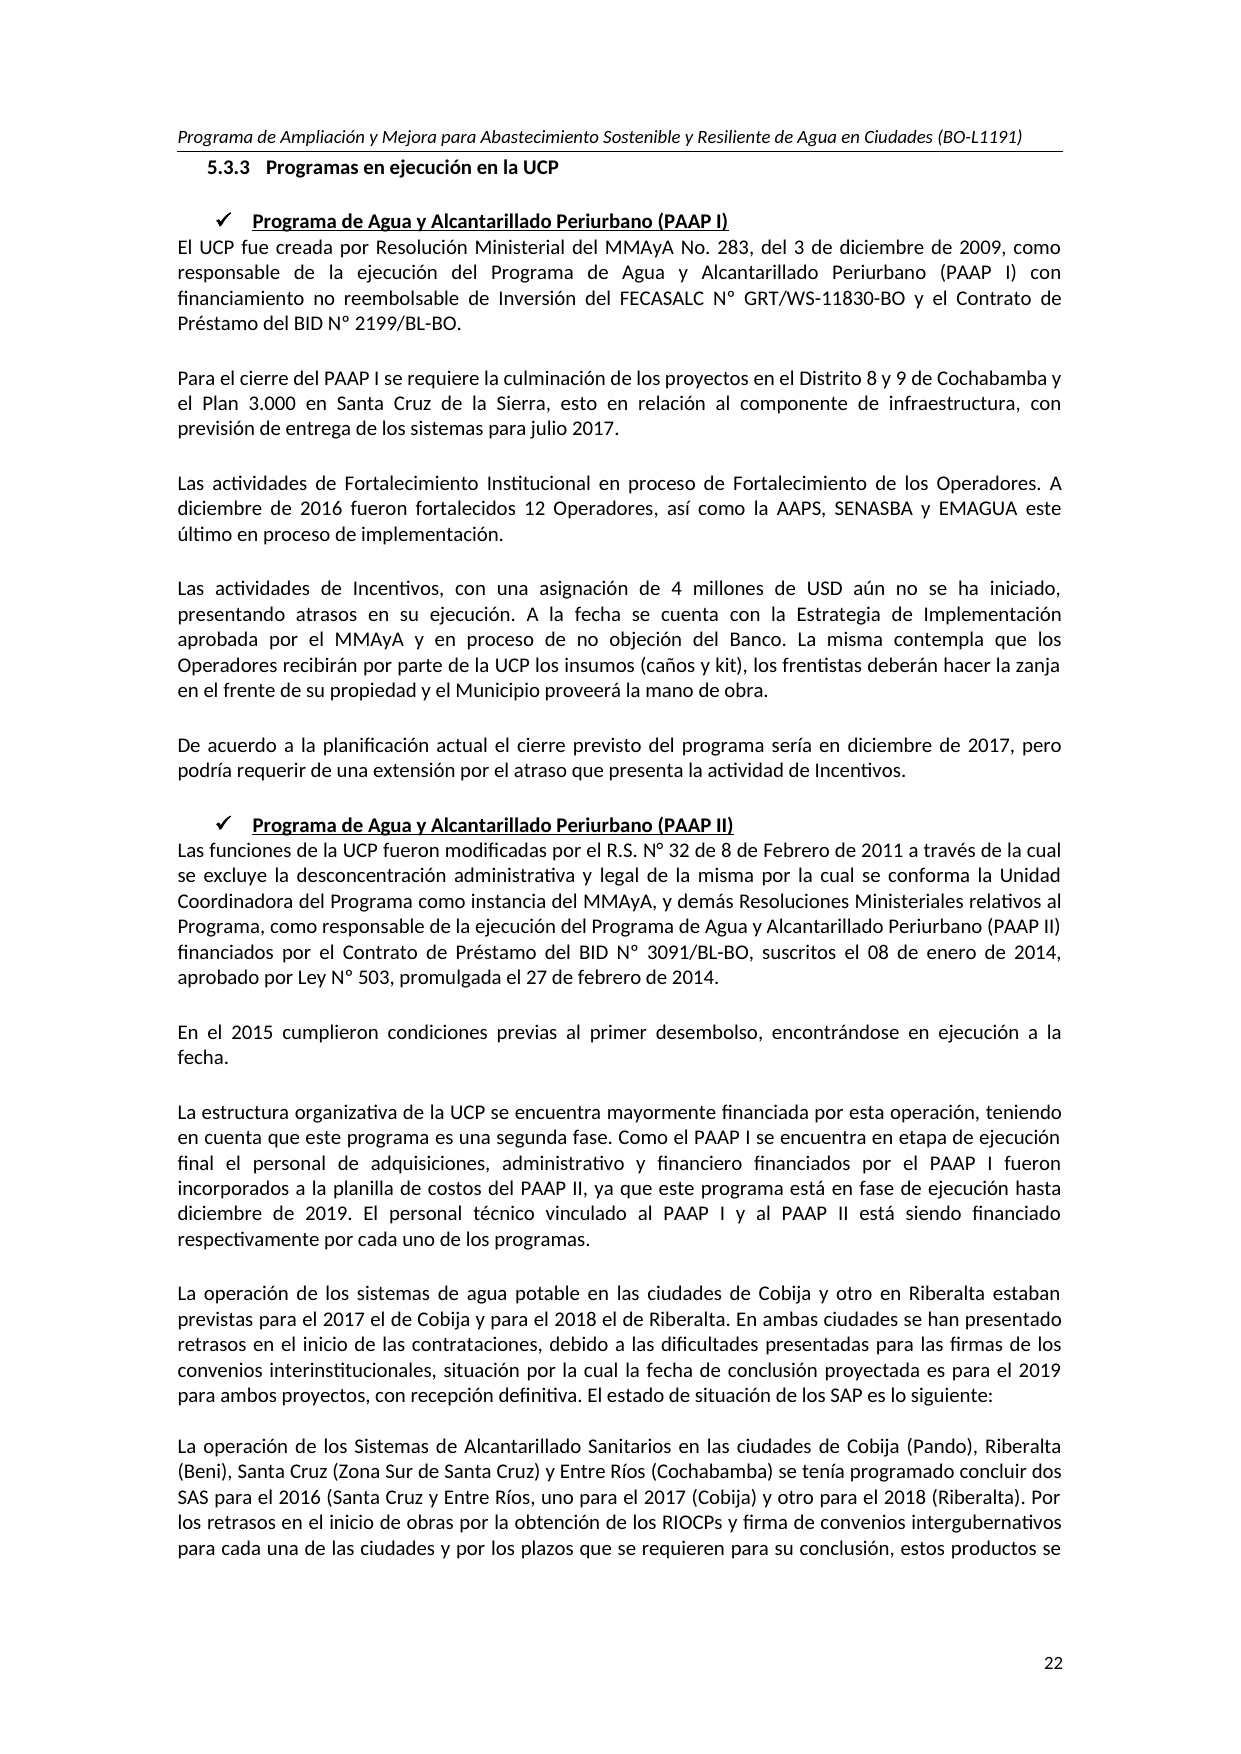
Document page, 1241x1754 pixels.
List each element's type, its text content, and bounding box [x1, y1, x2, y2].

text La operación de los sistemas de agua potable en las ciudades de Cobija y otro en Riberalta estaban previstas para el 2017 el de Cobija y para el 2018 el de Riberalta. En ambas ciudades se han presentado retrasos en el inicio de las contrataciones, debido a las dificultades presentadas para las firmas de los convenios interinstitucionales, situación por la cual la fecha de conclusión proyectada es para el 2019 para ambos proyectos, con recepción definitiva. El estado de situación de los SAP es lo siguiente: [177, 1281, 1063, 1408]
text De acuerdo a la planificación actual el cierre previsto del programa sería en diciembre de 2017, pero podría requerir de una extensión por el atraso que presenta la actividad de Incentivos. [177, 732, 1063, 783]
text Las actividades de Fortalecimiento Institucional en proceso de Fortalecimiento de los Operadores. A diciembre de 2016 fueron fortalecidos 12 Operadores, así como la AAPS, SENASBA y EMAGUA este último en proceso de implementación. [177, 470, 1063, 546]
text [177, 1433, 1063, 1560]
text Para el cierre del PAAP I se requiere la culminación de los proyectos en el Distrito 8 y 9 de Cochabamba y el Plan 3.000 en Santa Cruz de la Sierra, esto en relación al componente de infraestructura, con previsión de entrega de los sistemas para julio 2017. [177, 365, 1063, 441]
text Las funciones de la UCP fueron modificadas por el R.S. N° 32 de 8 de Febrero de 2011 a través de la cual se excluye la desconcentración administrativa y legal de la misma por la cual se conforma la Unidad Coordinadora del Programa como instancia del MMAyA, y demás Resoluciones Ministeriales relativos al Programa, como responsable de la ejecución del Programa de Agua y Alcantarillado Periurbano (PAAP II) financiados por el Contrato de Préstamo del BID Nº 3091/BL-BO, suscritos el 08 de enero de 2014, aprobado por Ley Nº 503, promulgada el 27 de febrero de 2014. [177, 837, 1063, 990]
text El UCP fue creada por Resolución Ministerial del MMAyA No. 283, del 3 de diciembre de 2009, como responsable de la ejecución del Programa de Agua y Alcantarillado Periurbano (PAAP I) con financiamiento no reembolsable de Inversión del FECASALC Nº GRT/WS-11830-BO y el Contrato de Préstamo del BID Nº 2199/BL-BO. [177, 234, 1063, 336]
list Programa de Agua y Alcantarillado Periurbano (PAAP II) [215, 812, 1063, 837]
text En el 2015 cumplieron condiciones previas al primer desembolso, encontrándose en ejecución a la fecha. [177, 1019, 1063, 1070]
list Programas en ejecución en la UCP [207, 154, 1063, 179]
text La estructura organizativa de la UCP se encuentra mayormente financiada por esta operación, teniendo en cuenta que este programa es una segunda fase. Como el PAAP I se encuentra en etapa de ejecución final el personal de adquisiciones, administrativo y financiero financiados por el PAAP I fueron incorporados a la planilla de costos del PAAP II, ya que este programa está en fase de ejecución hasta diciembre de 2019. El personal técnico vinculado al PAAP I y al PAAP II está siendo financiado respectivamente por cada uno de los programas. [177, 1099, 1063, 1251]
list Programa de Agua y Alcantarillado Periurbano (PAAP I) [215, 208, 1063, 234]
text Las actividades de Incentivos, con una asignación de 4 millones de USD aún no se ha iniciado, presentando atrasos en su ejecución. A la fecha se cuenta con la Estrategia de Implementación aprobada por el MMAyA y en proceso de no objeción del Banco. La misma contempla que los Operadores recibirán por parte de la UCP los insumos (caños y kit), los frentistas deberán hacer la zanja en el frente de su propiedad y el Municipio proveerá la mano de obra. [177, 576, 1063, 703]
